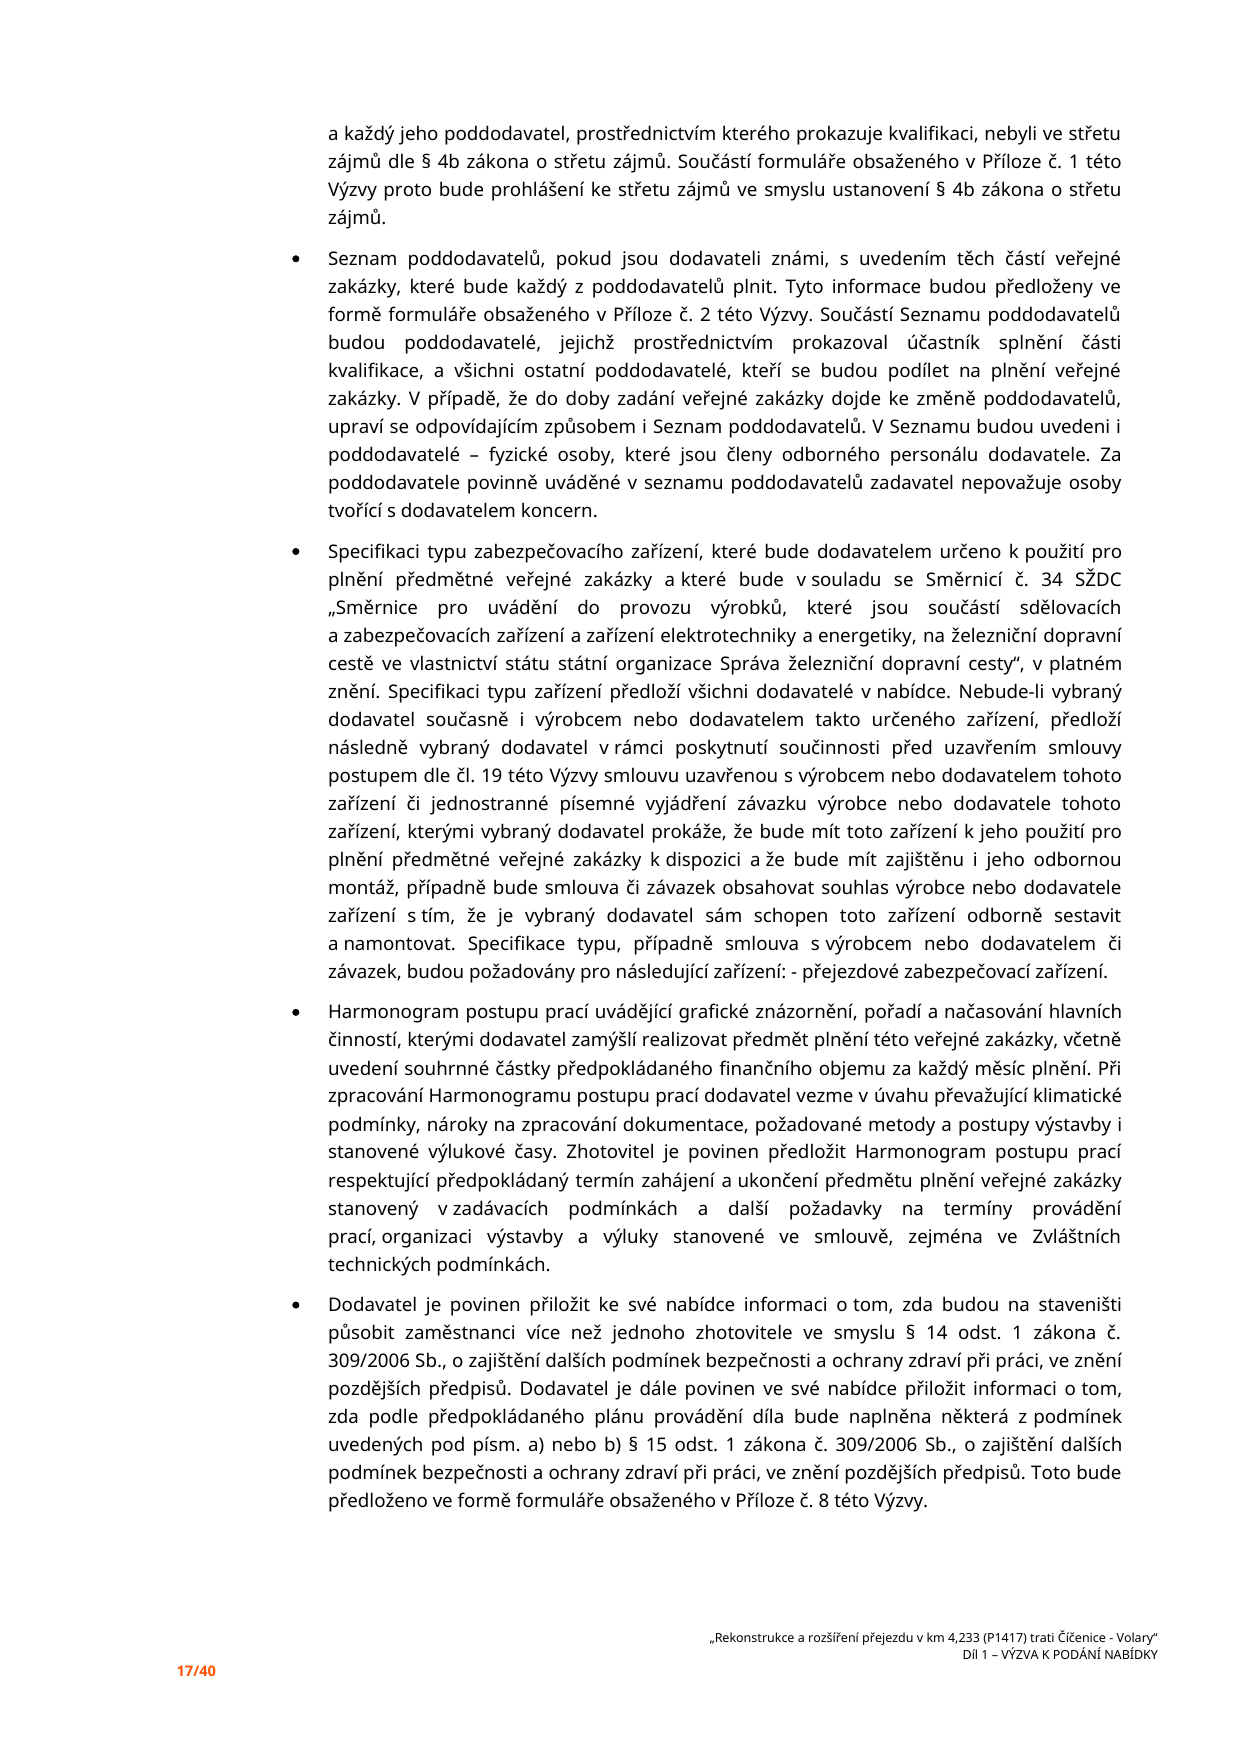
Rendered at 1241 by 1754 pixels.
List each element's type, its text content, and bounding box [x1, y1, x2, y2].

text Dodavatel je povinen přiložit ke své nabídce informaci o tom, zda budou na staveništi působit zaměstnanci více než jednoho zhotovitele ve smyslu § 14 odst. 1 zákona č. 309/2006 Sb., o zajištění dalších podmínek bezpečnosti a ochrany zdraví při práci, ve znění pozdějších předpisů. Dodavatel je dále povinen ve své nabídce přiložit informaci o tom, zda podle předpokládaného plánu provádění díla bude naplněna některá z podmínek uvedených pod písm. a) nebo b) § 15 odst. 1 zákona č. 309/2006 Sb., o zajištění dalších podmínek bezpečnosti a ochrany zdraví při práci, ve znění pozdějších předpisů. Toto bude předloženo ve formě formuláře obsaženého v Příloze č. 8 této Výzvy. [292, 1291, 1122, 1513]
text Harmonogram postupu prací uvádějící grafické znázornění, pořadí a načasování hlavních činností, kterými dodavatel zamýšlí realizovat předmět plnění této veřejné zakázky, včetně uvedení souhrnné částky předpokládaného finančního objemu za každý měsíc plnění. Při zpracování Harmonogramu postupu prací dodavatel vezme v úvahu převažující klimatické podmínky, nároky na zpracování dokumentace, požadované metody a postupy výstavby i stanovené výlukové časy. Zhotovitel je povinen předložit Harmonogram postupu prací respektující předpokládaný termín zahájení a ukončení předmětu plnění veřejné zakázky stanovený v zadávacích podmínkách a další požadavky na termíny provádění prací, organizaci výstavby a výluky stanovené ve smlouvě, zejména ve Zvláštních technických podmínkách. [292, 999, 1122, 1276]
text Seznam poddodavatelů, pokud jsou dodavateli známi, s uvedením těch částí veřejné zakázky, které bude každý z poddodavatelů plnit. Tyto informace budou předloženy ve formě formuláře obsaženého v Příloze č. 2 této Výzvy. Součástí Seznamu poddodavatelů budou poddodavatelé, jejichž prostřednictvím prokazoval účastník splnění části kvalifikace, a všichni ostatní poddodavatelé, kteří se budou podílet na plnění veřejné zakázky. V případě, že do doby zadání veřejné zakázky dojde ke změně poddodavatelů, upraví se odpovídajícím způsobem i Seznam poddodavatelů. V Seznamu budou uvedeni i poddodavatelé – fyzické osoby, které jsou členy odborného personálu dodavatele. Za poddodavatele povinně uváděné v seznamu poddodavatelů zadavatel nepovažuje osoby tvořící s dodavatelem koncern. [292, 245, 1122, 523]
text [292, 121, 1122, 230]
text Specifikaci typu zabezpečovacího zařízení, které bude dodavatelem určeno k použití pro plnění předmětné veřejné zakázky a které bude v souladu se Směrnicí č. 34 SŽDC „Směrnice pro uvádění do provozu výrobků, které jsou součástí sdělovacích a zabezpečovacích zařízení a zařízení elektrotechniky a energetiky, na železniční dopravní cestě ve vlastnictví státu státní organizace Správa železniční dopravní cesty“, v platném znění. Specifikaci typu zařízení předloží všichni dodavatelé v nabídce. Nebude-li vybraný dodavatel současně i výrobcem nebo dodavatelem takto určeného zařízení, předloží následně vybraný dodavatel v rámci poskytnutí součinnosti před uzavřením smlouvy postupem dle čl. 19 této Výzvy smlouvu uzavřenou s výrobcem nebo dodavatelem tohoto zařízení či jednostranné písemné vyjádření závazku výrobce nebo dodavatele tohoto zařízení, kterými vybraný dodavatel prokáže, že bude mít toto zařízení k jeho použití pro plnění předmětné veřejné zakázky k dispozici a že bude mít zajištěnu i jeho odbornou montáž, případně bude smlouva či závazek obsahovat souhlas výrobce nebo dodavatele zařízení s tím, že je vybraný dodavatel sám schopen toto zařízení odborně sestavit a namontovat. Specifikace typu, případně smlouva s výrobcem nebo dodavatelem či závazek, budou požadovány pro následující zařízení: - přejezdové zabezpečovací zařízení. [292, 538, 1122, 984]
